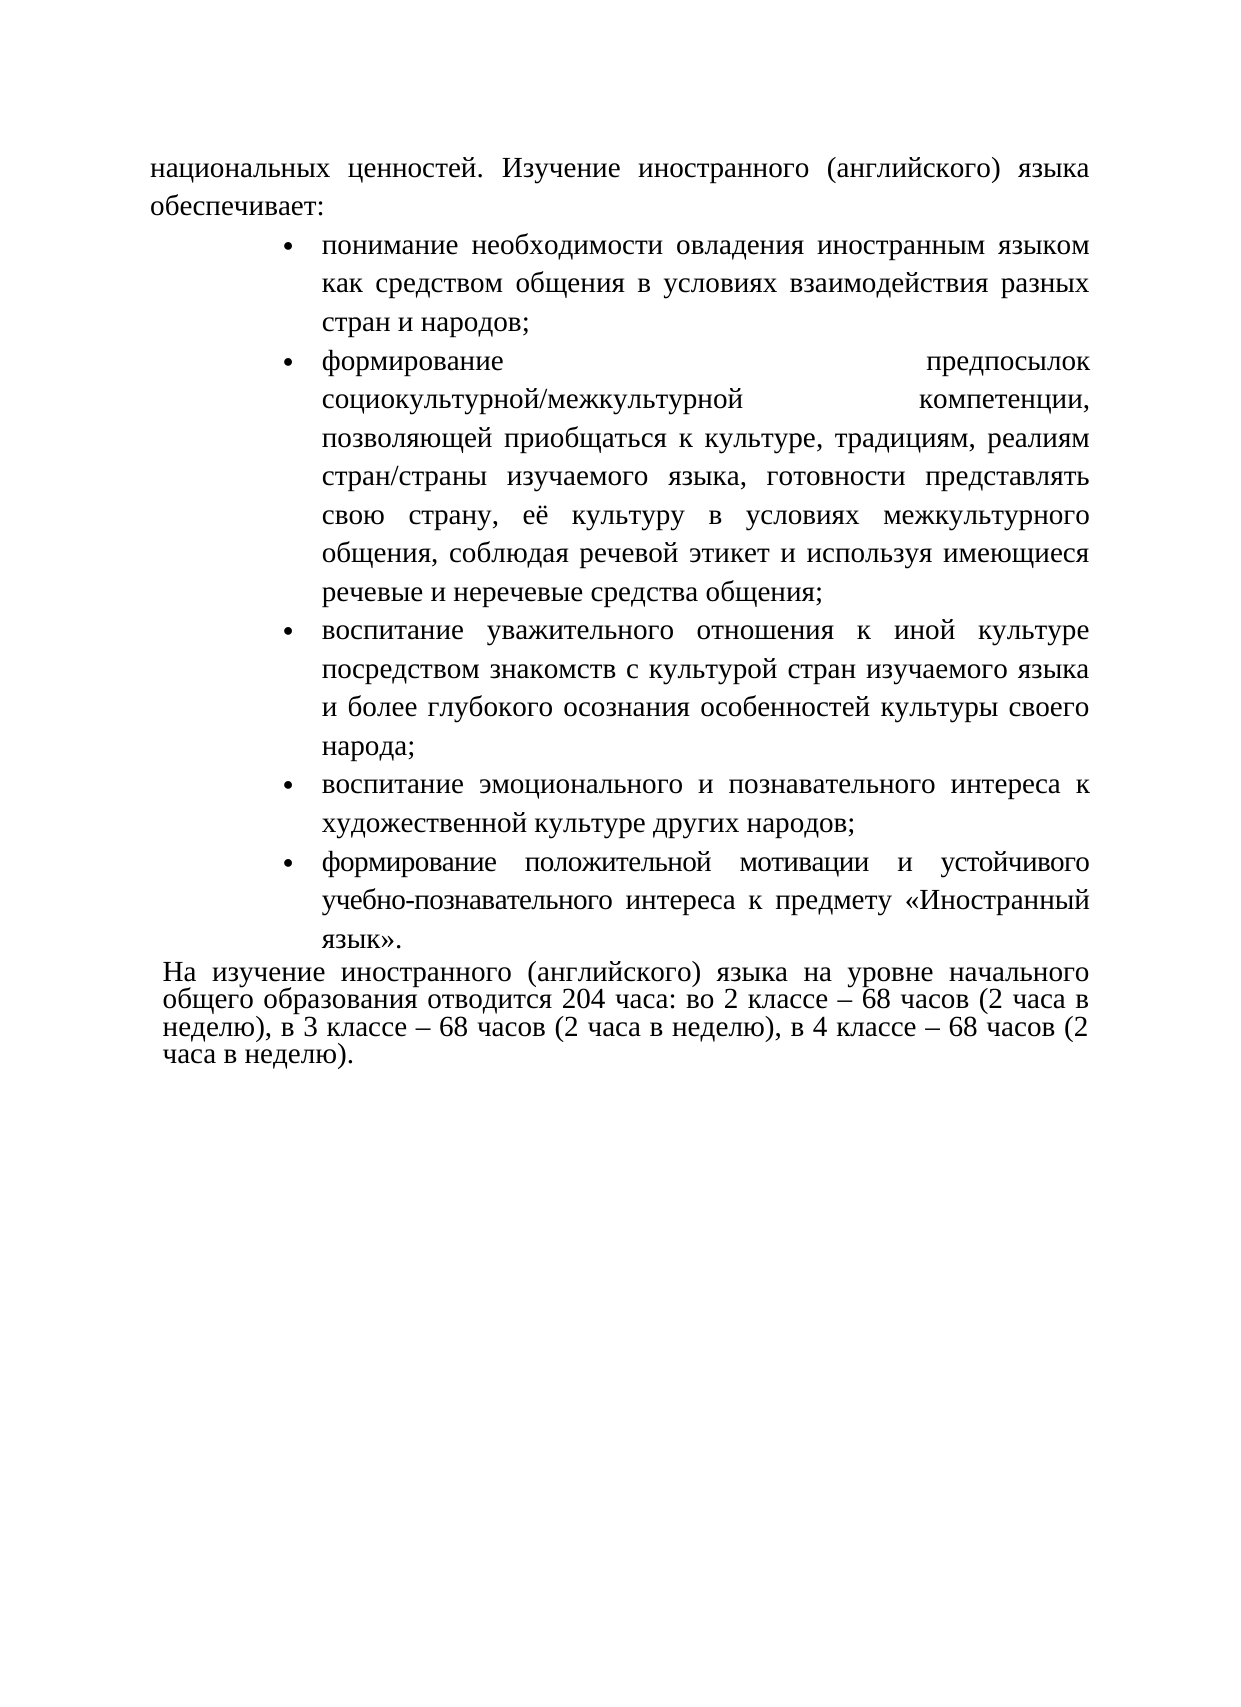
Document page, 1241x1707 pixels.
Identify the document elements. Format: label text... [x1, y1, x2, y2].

list формирование положительной мотивации и устойчивого учебно-познавательного интереса к предмету «Иностранный язык». [284, 844, 1090, 954]
list воспитание эмоционального и познавательного интереса к художественной культуре других народов; [284, 767, 1090, 839]
list понимание необходимости овладения иностранным языком как средством общения в условиях взаимодействия разных стран и народов; [284, 227, 1090, 338]
text На изучение иностранного (английского) языка на уровне начального общего образования отводится 204 часа: во 2 классе – 68 часов (2 часа в неделю), в 3 классе – 68 часов (2 часа в неделю), в 4 классе – 68 часов (2 часа в неделю). [162, 959, 1090, 1069]
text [150, 150, 1090, 222]
list воспитание уважительного отношения к иной культуре посредством знакомств с культурой стран изучаемого языка и более глубокого осознания особенностей культуры своего народа; [284, 612, 1090, 762]
list формирование предпосылок социокультурной/межкультурной компетенции, позволяющей приобщаться к культуре, традициям, реалиям стран/страны изучаемого языка, готовности представлять свою страну, её культуру в условиях межкультурного общения, соблюдая речевой этикет и используя имеющиеся речевые и неречевые средства общения; [284, 343, 1090, 607]
